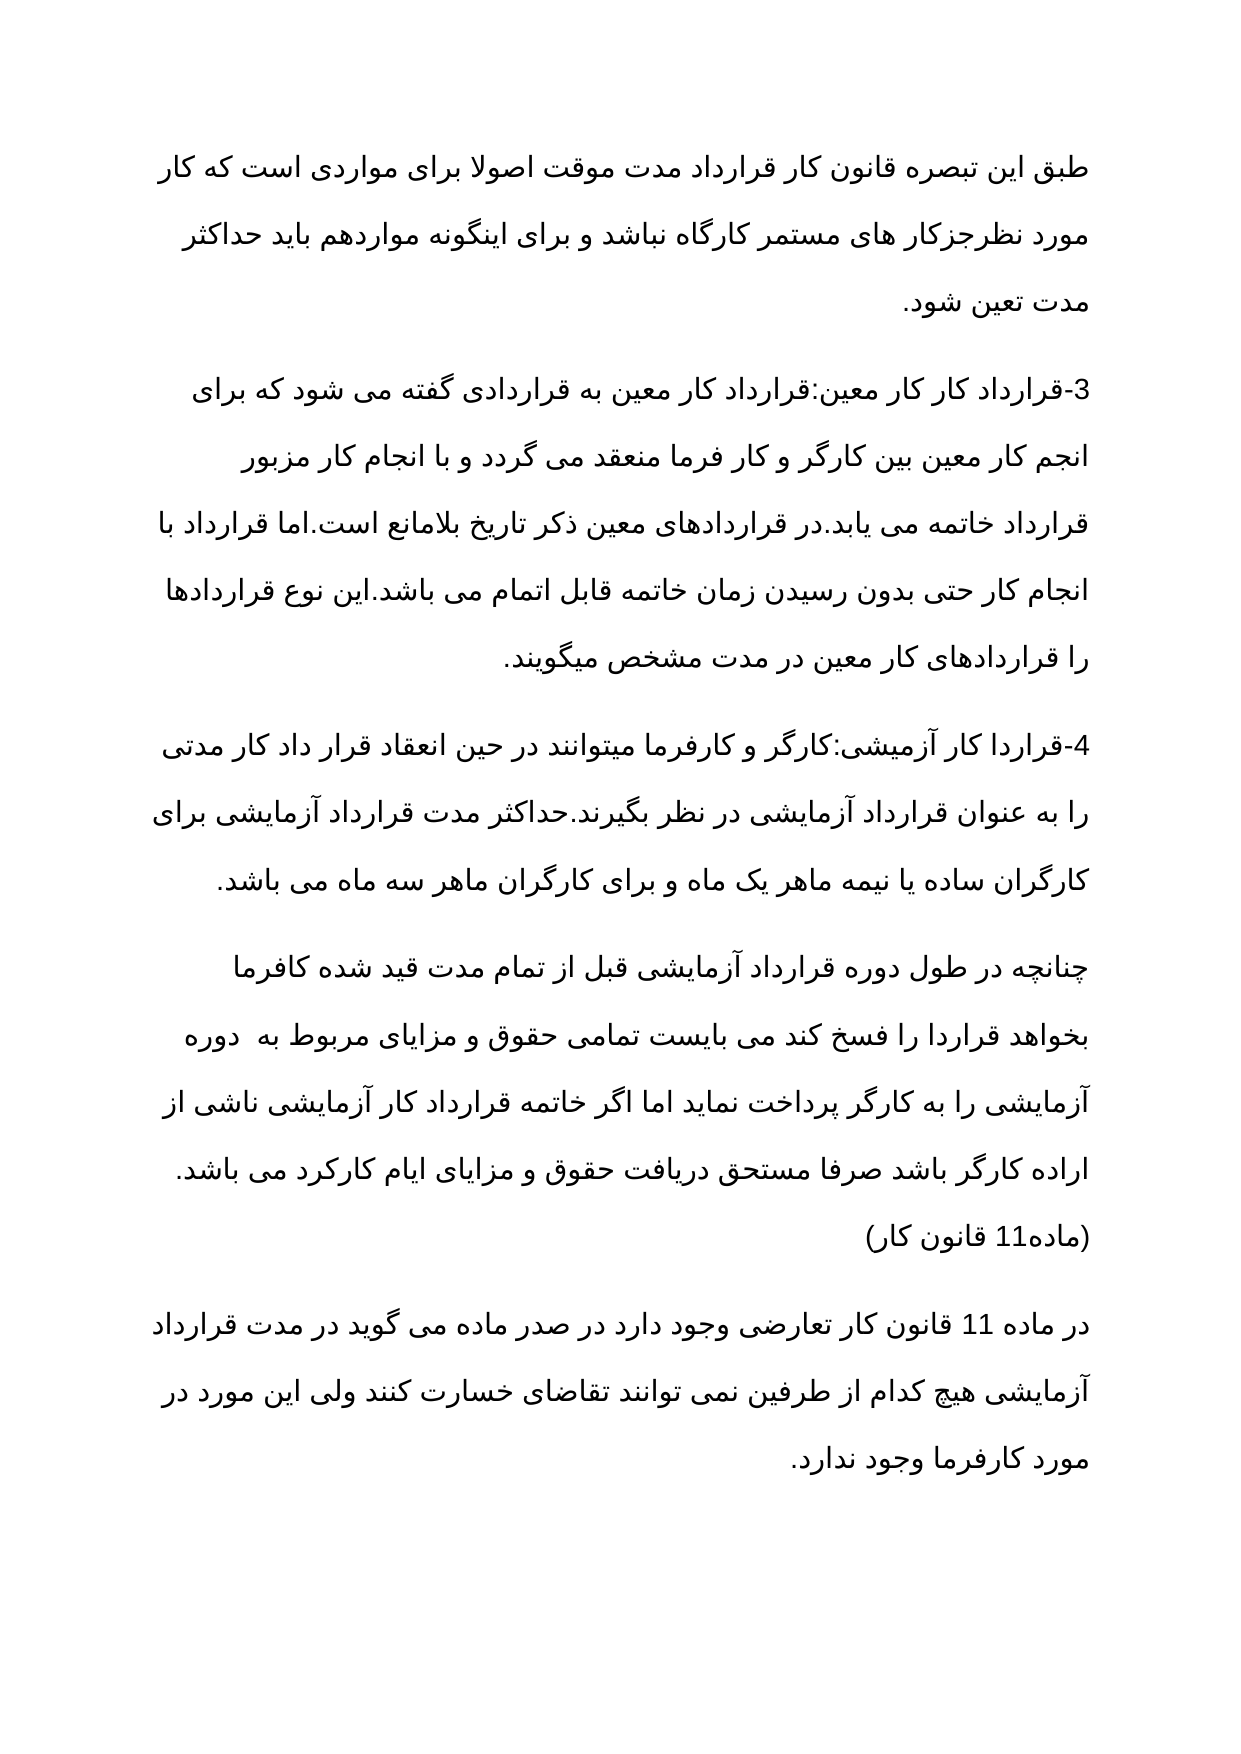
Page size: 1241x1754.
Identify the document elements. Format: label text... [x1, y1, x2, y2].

text 3-قرارداد کار کار معین:قرارداد کار معین به قراردادی گفته می شود که برای انجم کار معین بین کارگر و کار فرما منعقد می گردد و با انجام کار مزبور قرارداد خاتمه می یابد.در قراردادهای معین ذکر تاریخ بلامانع است.اما قرارداد با انجام کار حتی بدون رسیدن زمان خاتمه قابل اتمام می باشد.این نوع قراردادها را قراردادهای کار معین در مدت مشخص میگویند. [150, 372, 1090, 674]
text طبق این تبصره قانون کار قرارداد مدت موقت اصولا برای مواردی است که کار مورد نظرجزکار های مستمر کارگاه نباشد و برای اینگونه مواردهم باید حداکثر مدت تعین شود. [150, 150, 1090, 318]
text در ماده 11 قانون کار تعارضی وجود دارد در صدر ماده می گوید در مدت قرارداد آزمایشی هیچ کدام از طرفین نمی توانند تقاضای خسارت کنند ولی این مورد در مورد کارفرما وجود ندارد. [150, 1307, 1090, 1474]
text چنانچه در طول دوره قرارداد آزمایشی قبل از تمام مدت قید شده کافرما بخواهد قراردا را فسخ کند می بایست تمامی حقوق و مزایای مربوط به دوره آزمایشی را به کارگر پرداخت نماید اما اگر خاتمه قرارداد کار آزمایشی ناشی از اراده کارگر باشد صرفا مستحق دریافت حقوق و مزایای ایام کارکرد می باشد.(ماده11 قانون کار) [150, 950, 1090, 1252]
text 4-قراردا کار آزمیشی:کارگر و کارفرما میتوانند در حین انعقاد قرار داد کار مدتی را به عنوان قرارداد آزمایشی در نظر بگیرند.حداکثر مدت قرارداد آزمایشی برای کارگران ساده یا نیمه ماهر یک ماه و برای کارگران ماهر سه ماه می باشد. [150, 728, 1090, 896]
